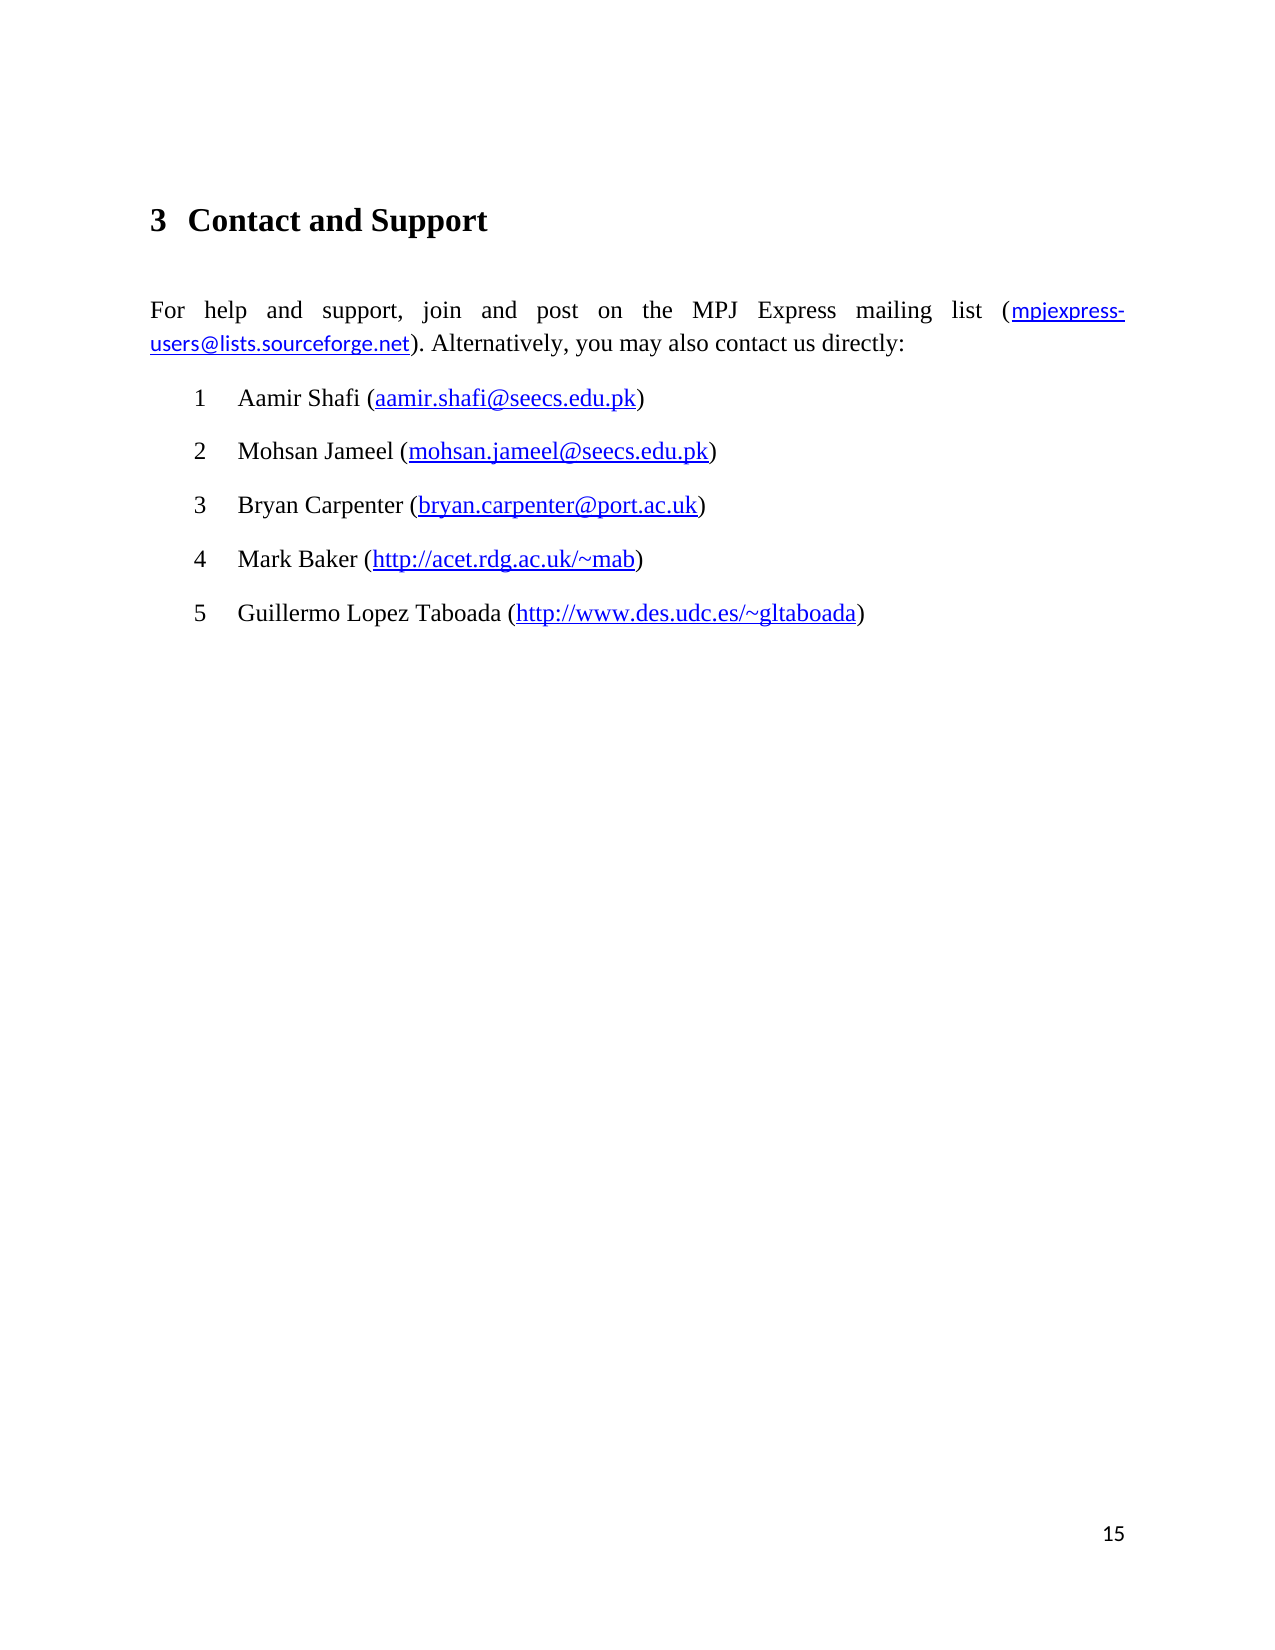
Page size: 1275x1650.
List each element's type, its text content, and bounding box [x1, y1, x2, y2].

subtitle Contact and Support [150, 200, 1125, 238]
text For help and support, join and post on the MPJ Express mailing list (mpjexpress-users@lists.sourceforge.net). Alternatively, you may also contact us directly: [150, 295, 1125, 357]
list Bryan Carpenter (bryan.carpenter@port.ac.uk) [194, 490, 1125, 519]
list Aamir Shafi (aamir.shafi@seecs.edu.pk) [194, 383, 1125, 411]
list Guillermo Lopez Taboada (http://www.des.udc.es/~gltaboada) [194, 598, 1125, 627]
list Mark Baker (http://acet.rdg.ac.uk/~mab) [194, 544, 1125, 573]
list Mohsan Jameel (mohsan.jameel@seecs.edu.pk) [194, 436, 1125, 465]
